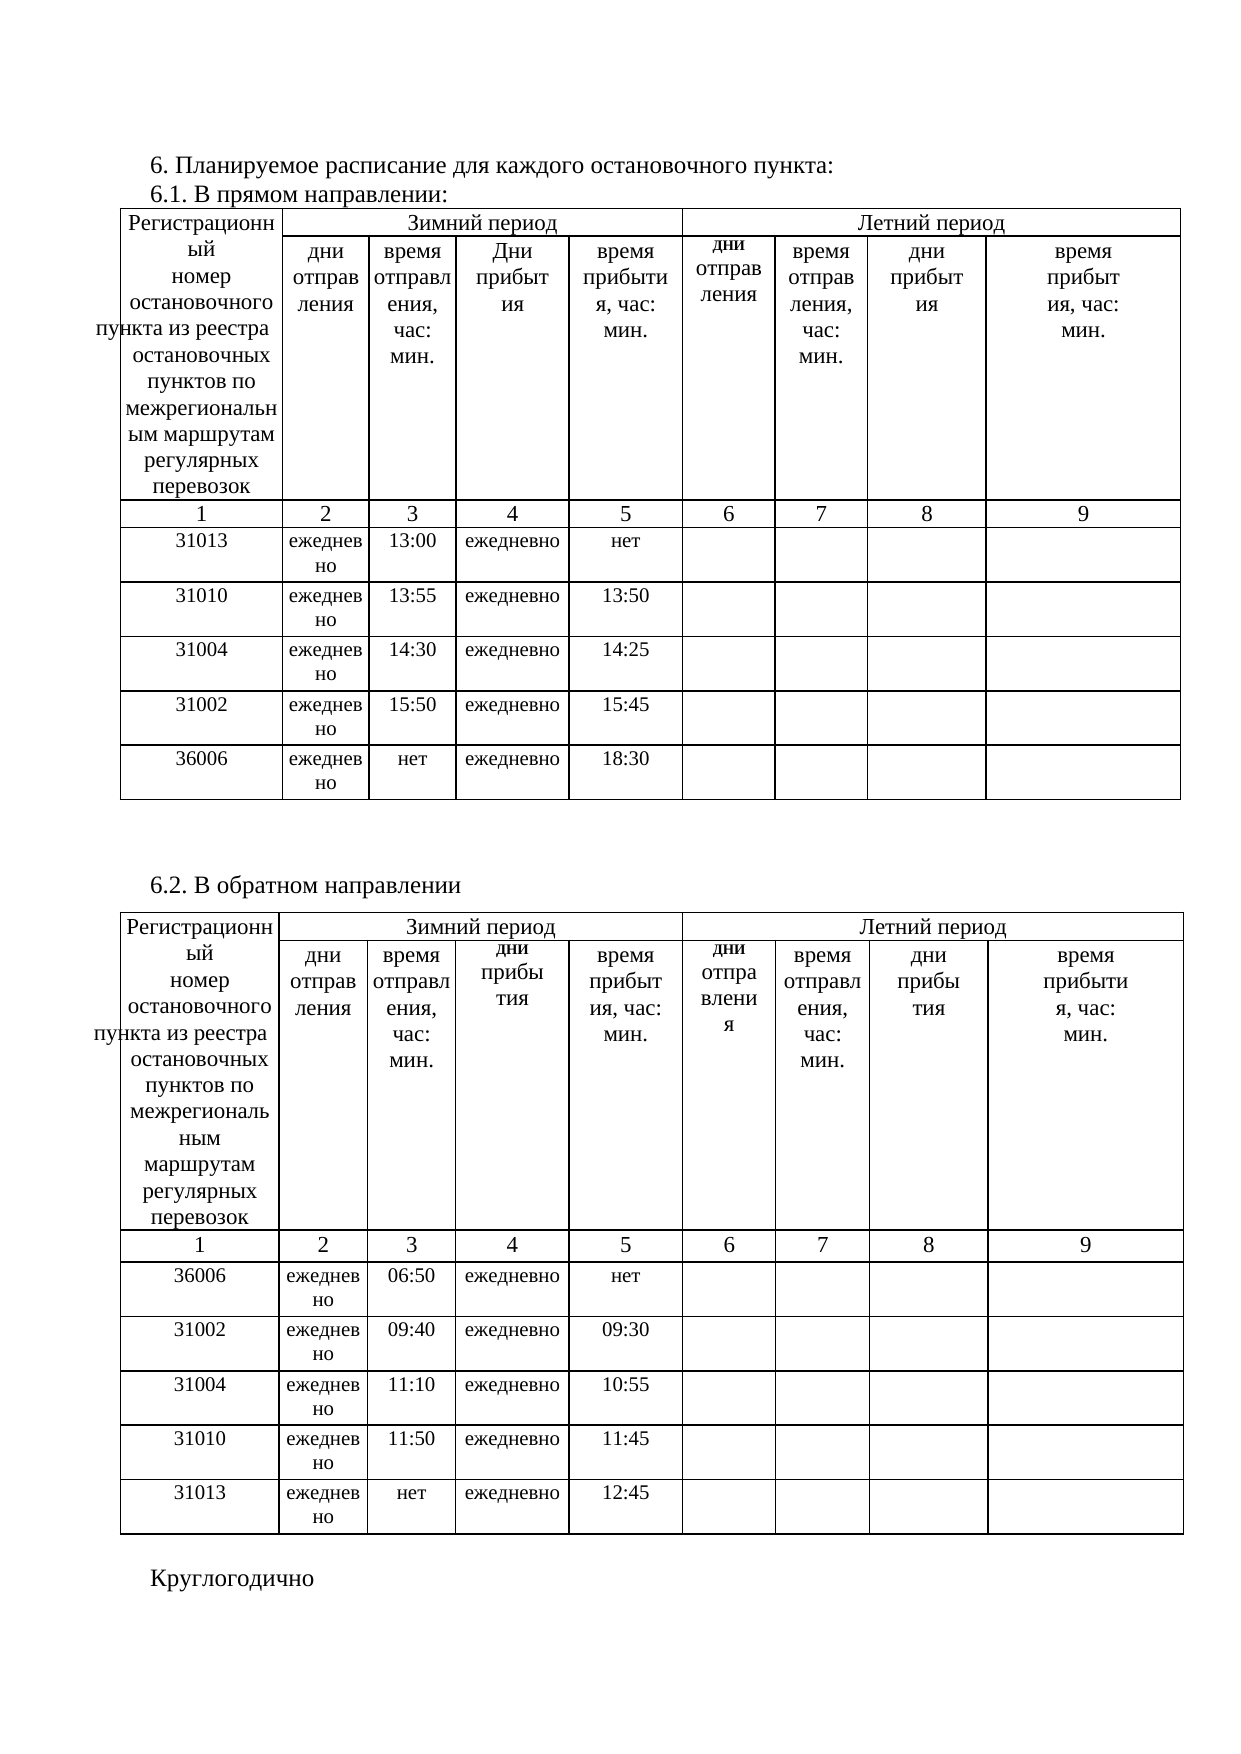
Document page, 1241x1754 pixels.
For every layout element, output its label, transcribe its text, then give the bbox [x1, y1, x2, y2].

table_cell [683, 1480, 775, 1533]
table_cell [683, 746, 774, 799]
table_cell ежедневно [283, 637, 368, 690]
table_cell ежедневно [457, 583, 568, 636]
table_cell 11:10 [368, 1372, 455, 1424]
table_cell [868, 528, 985, 581]
table_cell 09:40 [368, 1317, 455, 1370]
table_cell нет [370, 746, 455, 799]
table_cell 4 [456, 1231, 568, 1261]
table_cell дни прибыт ия [868, 237, 985, 499]
table_cell [776, 1480, 869, 1533]
table_header Регистрационный номер остановочного пункта из реестра остановочных пунктов по межрегиональным маршрутам регулярных перевозок [121, 209, 282, 499]
table_cell [776, 1263, 869, 1316]
table_cell 4 [457, 501, 568, 527]
table_cell 3 [370, 501, 455, 527]
table_cell нет [368, 1480, 455, 1533]
table_header Регистрационный номер остановочного пункта из реестра остановочных пунктов по межрегиональным маршрутам регулярных перевозок [121, 913, 278, 1229]
table_cell ДНИ отправ ления [683, 237, 774, 499]
table_cell [989, 1426, 1183, 1479]
table_cell [870, 1317, 987, 1370]
table_cell [987, 692, 1180, 744]
table_cell ДНИ прибы тия [456, 941, 568, 1229]
table_cell 15:45 [570, 692, 682, 744]
table_cell ежедневно [283, 583, 368, 636]
table_cell [989, 1317, 1183, 1370]
table_cell 6 [683, 501, 774, 527]
text Круглогодично [150, 1563, 1090, 1592]
table_cell дни прибы тия [870, 941, 987, 1229]
table_cell время прибыти я, час: мин. [989, 941, 1183, 1229]
table_cell [989, 1480, 1183, 1533]
table_cell время прибыт ия, час: мин. [987, 237, 1180, 499]
table_header Летний период [683, 209, 1180, 235]
table_cell [776, 528, 867, 581]
table_cell ежедневно [280, 1372, 367, 1424]
table_cell 3 [368, 1231, 455, 1261]
text 6.1. В прямом направлении: [150, 179, 1090, 207]
table_cell [987, 746, 1180, 799]
table_cell 13:50 [570, 583, 682, 636]
table_cell нет [570, 528, 682, 581]
table_cell ежедневно [280, 1480, 367, 1533]
table_cell [987, 637, 1180, 690]
table_cell 14:30 [370, 637, 455, 690]
table_cell 1 [121, 501, 282, 527]
table_cell 31002 [121, 1317, 278, 1370]
table_cell 18:30 [570, 746, 682, 799]
table_cell [776, 746, 867, 799]
table_cell [683, 528, 774, 581]
table_cell [683, 692, 774, 744]
table_cell 36006 [121, 1263, 278, 1316]
table_cell 8 [870, 1231, 987, 1261]
table_cell ежедневно [456, 1263, 568, 1316]
table_cell 1 [121, 1231, 278, 1261]
table_cell дни отправ ления [280, 941, 367, 1229]
table_cell 7 [776, 501, 867, 527]
table_cell нет [570, 1263, 682, 1316]
table_cell [870, 1426, 987, 1479]
table_cell [683, 1426, 775, 1479]
table_cell [868, 692, 985, 744]
table_header Зимний период [283, 209, 682, 235]
table_cell время прибыти я, час: мин. [570, 237, 682, 499]
table_cell ежедневно [457, 637, 568, 690]
table_cell [776, 692, 867, 744]
table_cell дни отправ ления [283, 237, 368, 499]
table_cell 31004 [121, 1372, 278, 1424]
table_cell [683, 1372, 775, 1424]
table_cell время отправл ения, час: мин. [368, 941, 455, 1229]
table_cell время отправл ения, час: мин. [776, 941, 869, 1229]
table_cell ежедневно [456, 1480, 568, 1533]
table_cell [776, 1426, 869, 1479]
table_cell [870, 1263, 987, 1316]
table_cell 15:50 [370, 692, 455, 744]
table_cell 31013 [121, 1480, 278, 1533]
table_cell [987, 528, 1180, 581]
table_cell 12:45 [570, 1480, 682, 1533]
table_cell 11:50 [368, 1426, 455, 1479]
table_cell [868, 637, 985, 690]
text 6.2. В обратном направлении [150, 870, 1090, 899]
table_cell [989, 1263, 1183, 1316]
table_cell 09:30 [570, 1317, 682, 1370]
table_cell ежедневно [456, 1372, 568, 1424]
table_cell 31010 [121, 1426, 278, 1479]
table_cell ежедневно [457, 528, 568, 581]
table_cell ежедневно [283, 692, 368, 744]
table_header Летний период [683, 913, 1183, 939]
table_cell [776, 583, 867, 636]
text 6. Планируемое расписание для каждого остановочного пункта: [150, 150, 1090, 179]
table_cell [683, 637, 774, 690]
table_cell [987, 583, 1180, 636]
table_cell 31002 [121, 692, 282, 744]
table_cell Дни прибыт ия [457, 237, 568, 499]
table_cell 5 [570, 501, 682, 527]
table_cell 31013 [121, 528, 282, 581]
table_cell 31010 [121, 583, 282, 636]
table_cell 9 [989, 1231, 1183, 1261]
table_cell время отправ ления, час: мин. [776, 237, 867, 499]
table_cell 13:00 [370, 528, 455, 581]
table_cell [776, 1372, 869, 1424]
table_cell 2 [283, 501, 368, 527]
table_cell ежедневно [457, 692, 568, 744]
table_cell [683, 583, 774, 636]
table_cell [870, 1372, 987, 1424]
table_cell ежедневно [280, 1317, 367, 1370]
table_cell ежедневно [283, 746, 368, 799]
table_cell [683, 1317, 775, 1370]
table_cell 2 [280, 1231, 367, 1261]
table_header Зимний период [280, 913, 682, 939]
table_cell ежедневно [280, 1426, 367, 1479]
table_cell [870, 1480, 987, 1533]
table_cell 10:55 [570, 1372, 682, 1424]
table_cell 14:25 [570, 637, 682, 690]
table_cell 8 [868, 501, 985, 527]
table_cell время отправл ения, час: мин. [370, 237, 455, 499]
table_cell ежедневно [283, 528, 368, 581]
table_cell [776, 637, 867, 690]
table_cell время прибыт ия, час: мин. [570, 941, 682, 1229]
table_cell [776, 1317, 869, 1370]
table_cell 11:45 [570, 1426, 682, 1479]
table_cell ежедневно [456, 1317, 568, 1370]
table_cell 36006 [121, 746, 282, 799]
table_cell 5 [570, 1231, 682, 1261]
table_cell [868, 583, 985, 636]
table_cell [683, 1263, 775, 1316]
table_cell 31004 [121, 637, 282, 690]
table_cell ежедневно [280, 1263, 367, 1316]
table_cell [989, 1372, 1183, 1424]
table_cell 9 [987, 501, 1180, 527]
table_cell ежедневно [456, 1426, 568, 1479]
table_cell 7 [776, 1231, 869, 1261]
table_cell ДНИ отпра влени я [683, 941, 775, 1229]
table_cell ежедневно [457, 746, 568, 799]
table_cell 13:55 [370, 583, 455, 636]
table_cell 06:50 [368, 1263, 455, 1316]
table_cell [868, 746, 985, 799]
table_cell 6 [683, 1231, 775, 1261]
